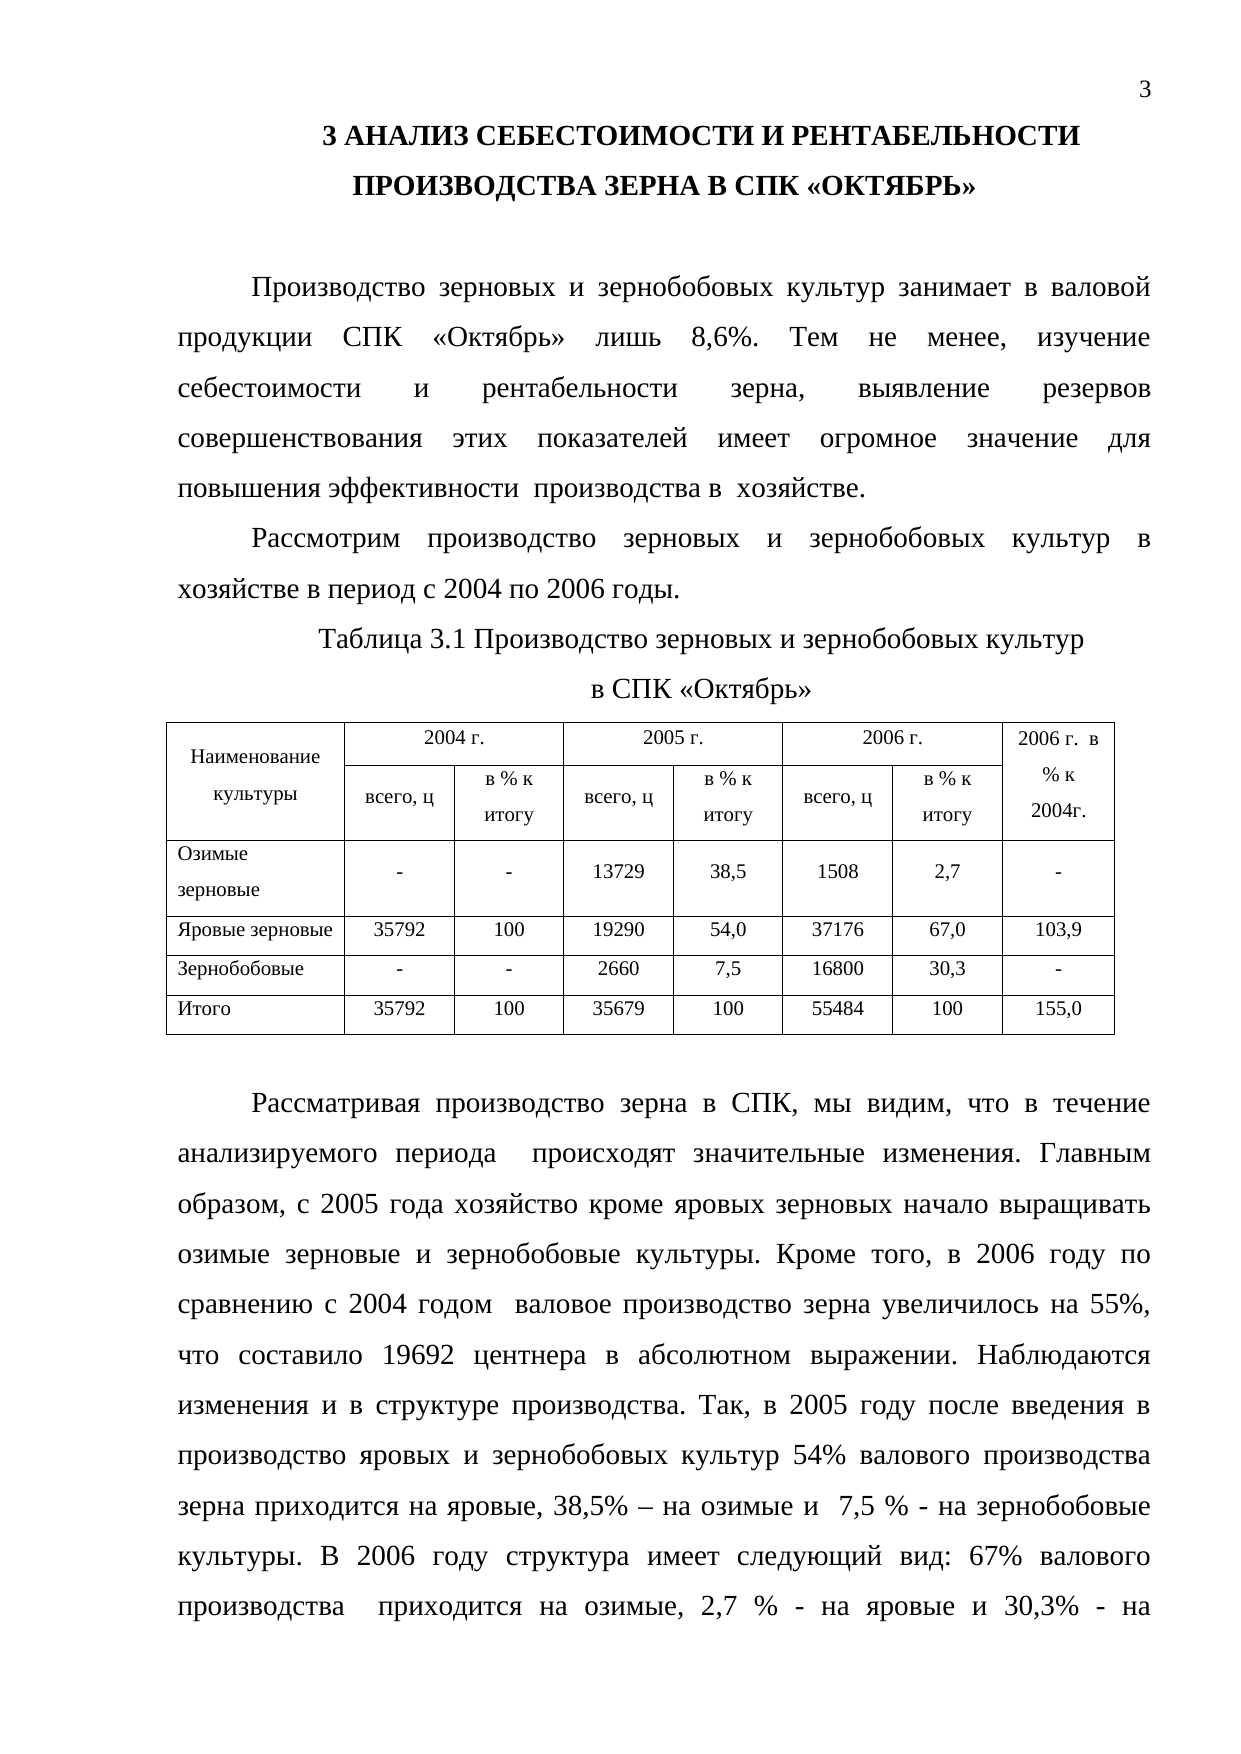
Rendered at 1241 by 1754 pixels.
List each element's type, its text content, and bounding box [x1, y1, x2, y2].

table_cell 2660 [564, 956, 673, 994]
table_cell всего, ц [345, 766, 454, 840]
text в СПК «Октябрь» [177, 672, 1152, 705]
text 3 АНАЛИЗ СЕБЕСТОИМОСТИ И РЕНТАБЕЛЬНОСТИ ПРОИЗВОДСТВА ЗЕРНА В СПК «ОКТЯБРЬ» [177, 118, 1152, 202]
table_cell 35792 [345, 917, 454, 955]
table_cell 1508 [783, 841, 892, 916]
table_cell 19290 [564, 917, 673, 955]
text Таблица 3.1 Производство зерновых и зернобобовых культур [177, 621, 1152, 655]
table_cell 16800 [783, 956, 892, 994]
table_cell 13729 [564, 841, 673, 916]
table_header Наименование культуры [167, 723, 344, 840]
table_cell всего, ц [564, 766, 673, 840]
table_cell в % к итогу [893, 766, 1002, 840]
table_cell 67,0 [893, 917, 1002, 955]
table_cell 7,5 [674, 956, 782, 994]
table_cell 100 [455, 996, 563, 1034]
table_header 2004 г. [345, 723, 563, 765]
table_cell - [1003, 841, 1114, 916]
text Производство зерновых и зернобобовых культур занимает в валовой продукции СПК «Октябрь» лишь 8,6%. Тем не менее, изучение себестоимости и рентабельности зерна, выявление резервов совершенствования этих показателей имеет огромное значение для повышения эффективности производства в хозяйстве. [177, 269, 1152, 504]
table_cell всего, ц [783, 766, 892, 840]
table_cell Озимые зерновые [167, 841, 344, 916]
table_cell 100 [674, 996, 782, 1034]
table_cell - [455, 956, 563, 994]
table_cell Яровые зерновые [167, 917, 344, 955]
table_header 2006 г. [783, 723, 1002, 765]
table_cell 100 [455, 917, 563, 955]
table_cell в % к итогу [674, 766, 782, 840]
table_cell 55484 [783, 996, 892, 1034]
table_header 2005 г. [564, 723, 782, 765]
table_cell Зернобобовые [167, 956, 344, 994]
table_cell 37176 [783, 917, 892, 955]
table_cell в % к итогу [455, 766, 563, 840]
table_header 2006 г. в % к 2004г. [1003, 723, 1114, 840]
table_cell 38,5 [674, 841, 782, 916]
table_cell - [345, 956, 454, 994]
table_cell 35679 [564, 996, 673, 1034]
table_cell 35792 [345, 996, 454, 1034]
table_cell - [455, 841, 563, 916]
table_cell 30,3 [893, 956, 1002, 994]
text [177, 1085, 1152, 1622]
table_cell - [345, 841, 454, 916]
text Рассмотрим производство зерновых и зернобобовых культур в хозяйстве в период с 2004 по 2006 годы. [177, 521, 1152, 604]
table_cell 2,7 [893, 841, 1002, 916]
table_cell 100 [893, 996, 1002, 1034]
table_cell 103,9 [1003, 917, 1114, 955]
table_cell - [1003, 956, 1114, 994]
table_cell 54,0 [674, 917, 782, 955]
table_cell 155,0 [1003, 996, 1114, 1034]
table_cell Итого [167, 996, 344, 1034]
